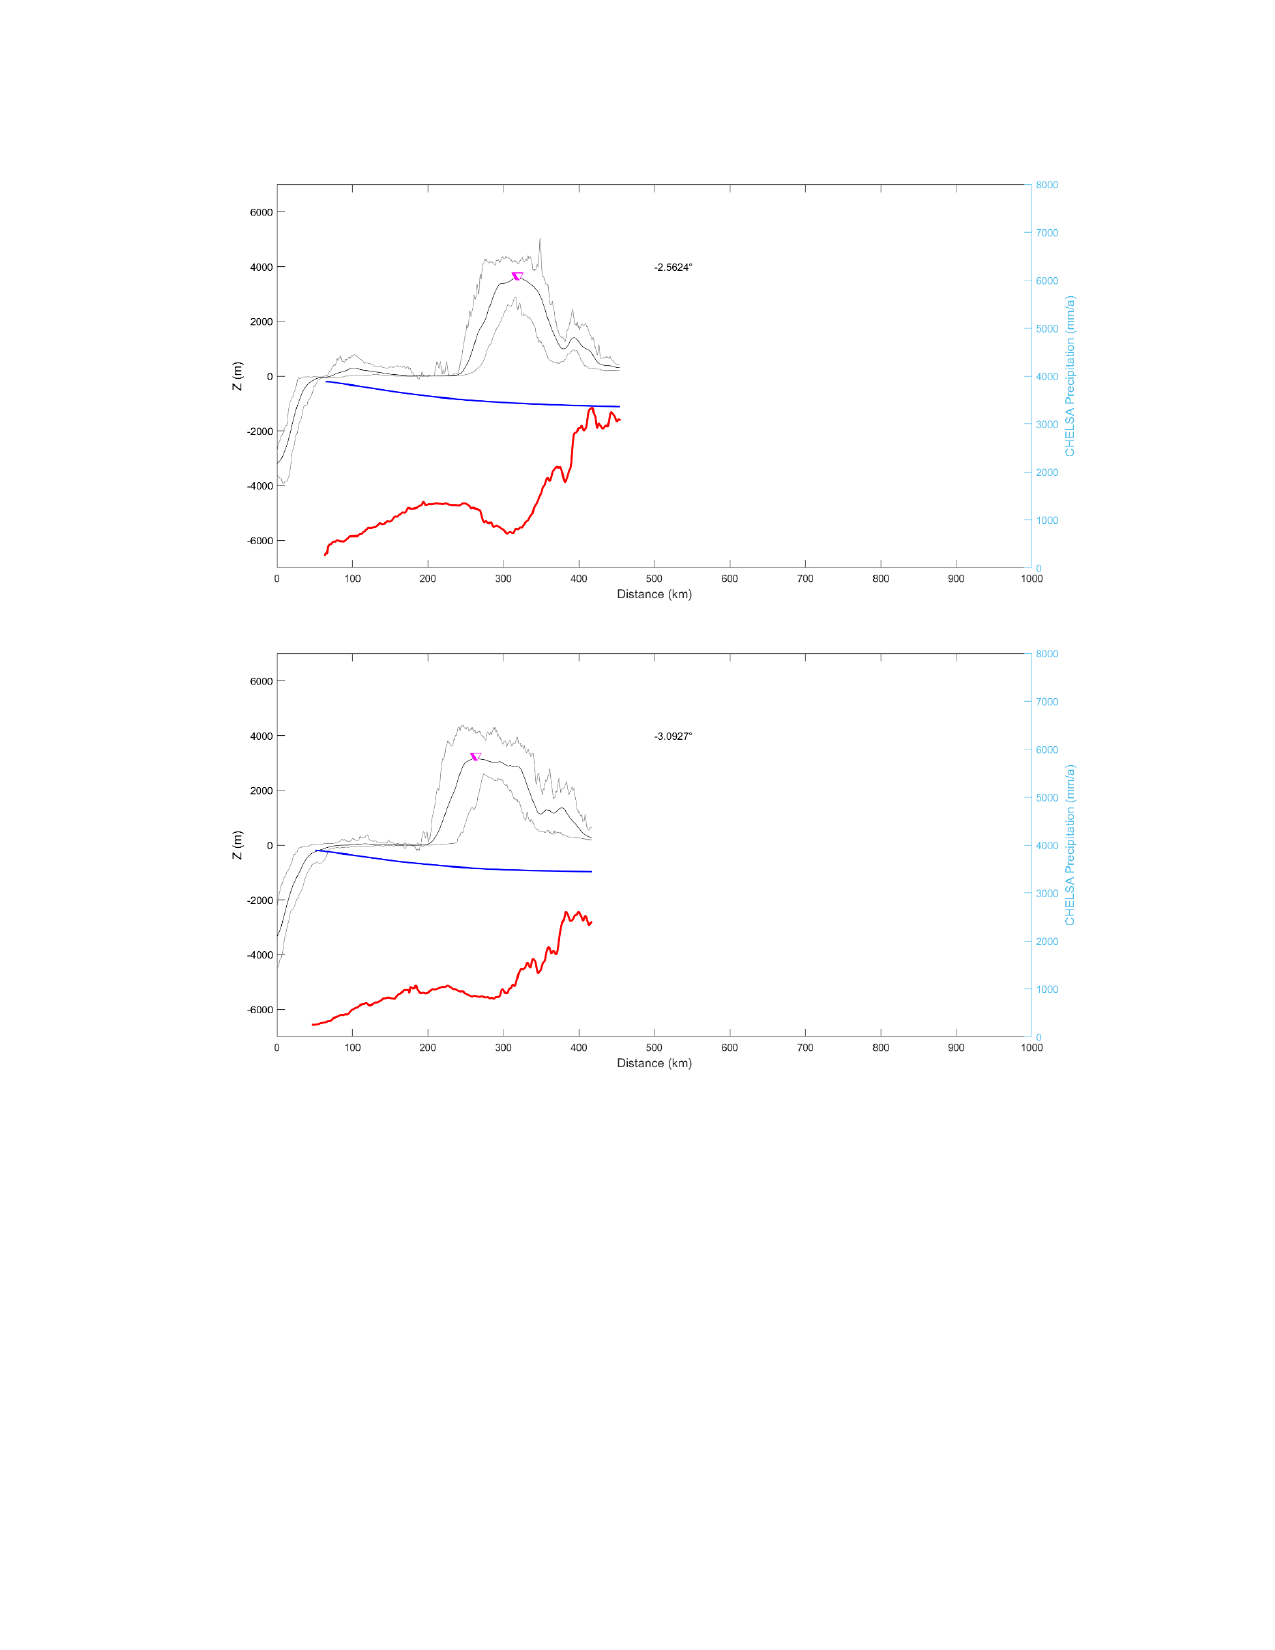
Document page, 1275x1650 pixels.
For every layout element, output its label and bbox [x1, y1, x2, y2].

picture [150, 150, 1124, 1088]
